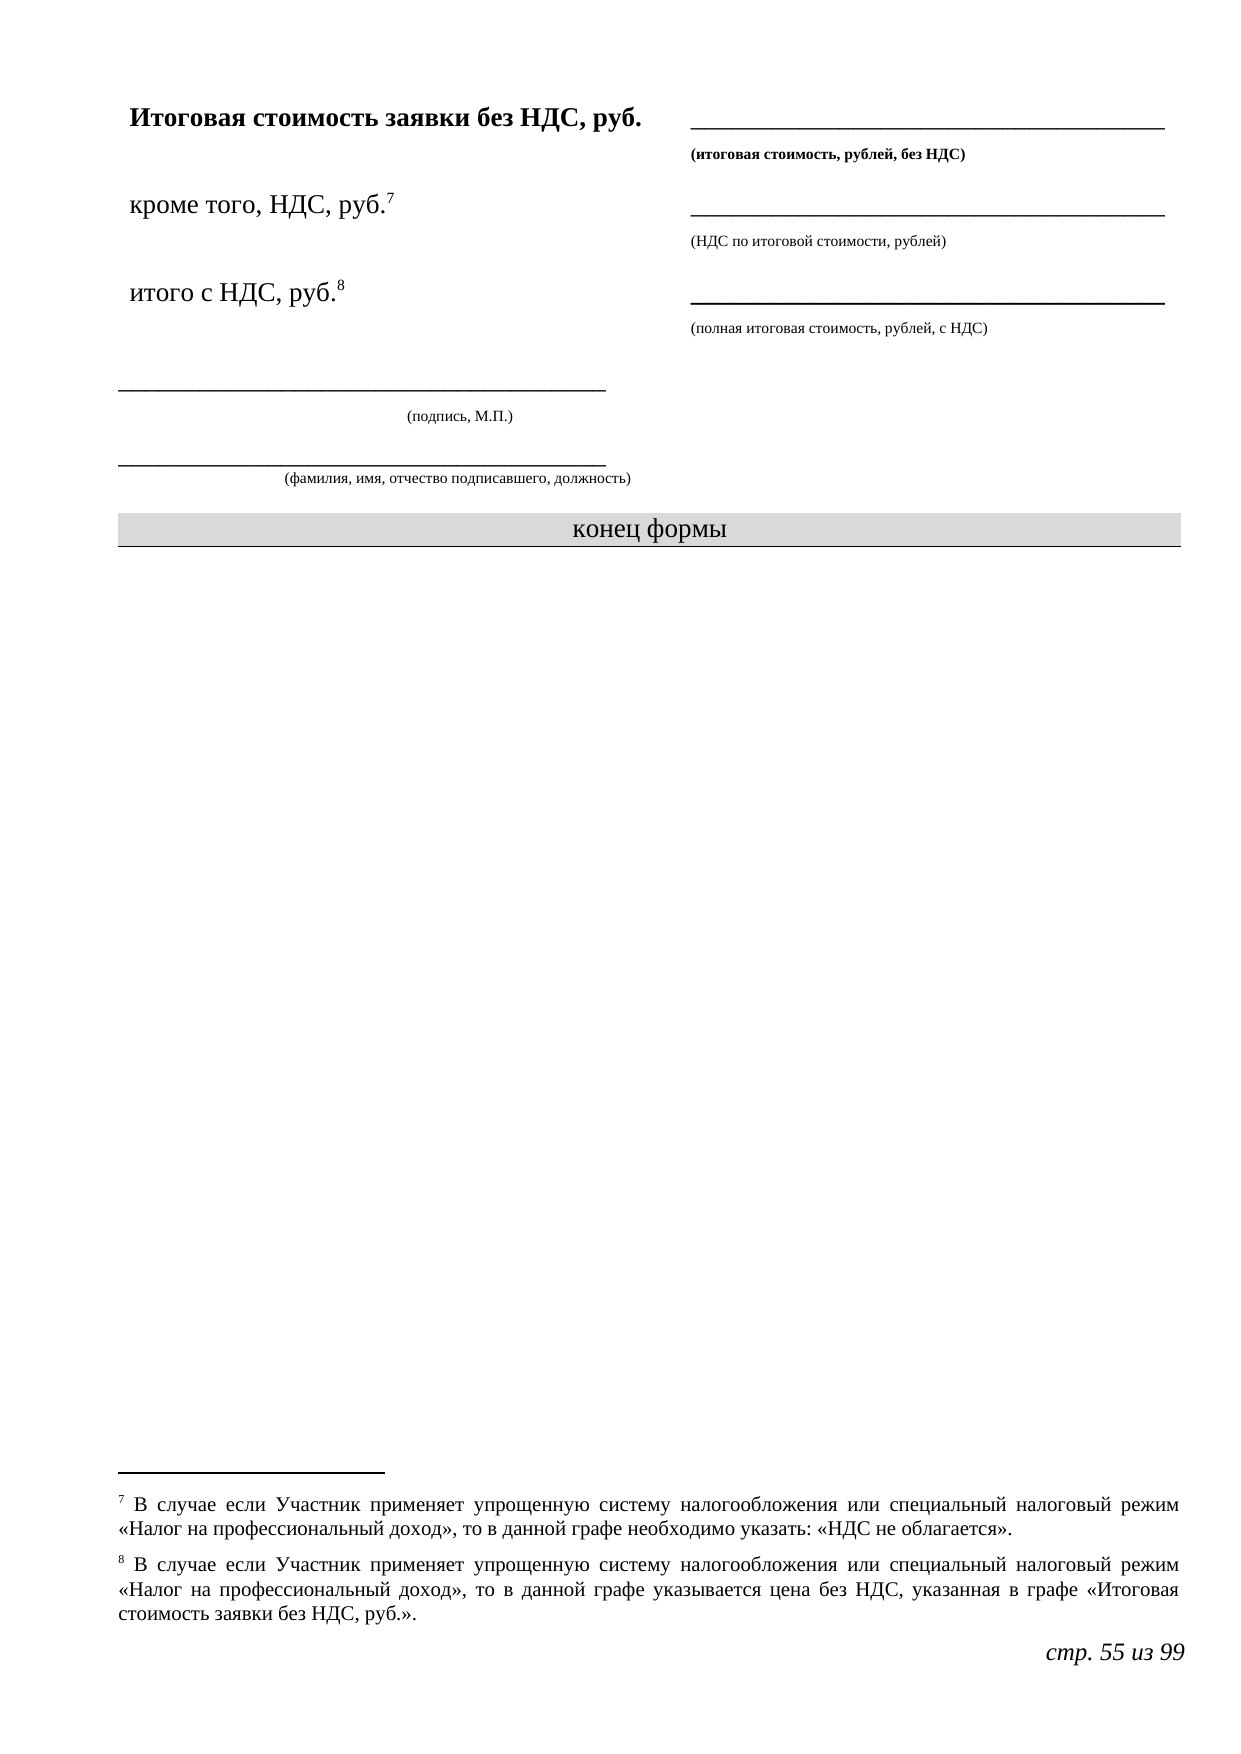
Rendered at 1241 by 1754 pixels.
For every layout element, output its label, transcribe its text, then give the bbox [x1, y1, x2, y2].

text конец формы [118, 513, 1181, 546]
text (подпись, М.П.) [118, 407, 797, 438]
table_header Итоговая стоимость заявки без НДС, руб. [118, 89, 679, 176]
table_cell ___________________________________ (полная итоговая стоимость, рублей, с НДС) [679, 263, 1185, 351]
text ____________________________________ [118, 438, 1181, 469]
table_cell кроме того, НДС, руб. [118, 176, 679, 263]
table_header ___________________________________ (итоговая стоимость, рублей, без НДС) [679, 89, 1185, 176]
text ____________________________________ [118, 363, 1181, 394]
table_cell ___________________________________ (НДС по итоговой стоимости, рублей) [679, 176, 1185, 263]
text (фамилия, имя, отчество подписавшего, должность) [118, 469, 797, 500]
table_cell итого с НДС, руб. [118, 263, 679, 351]
